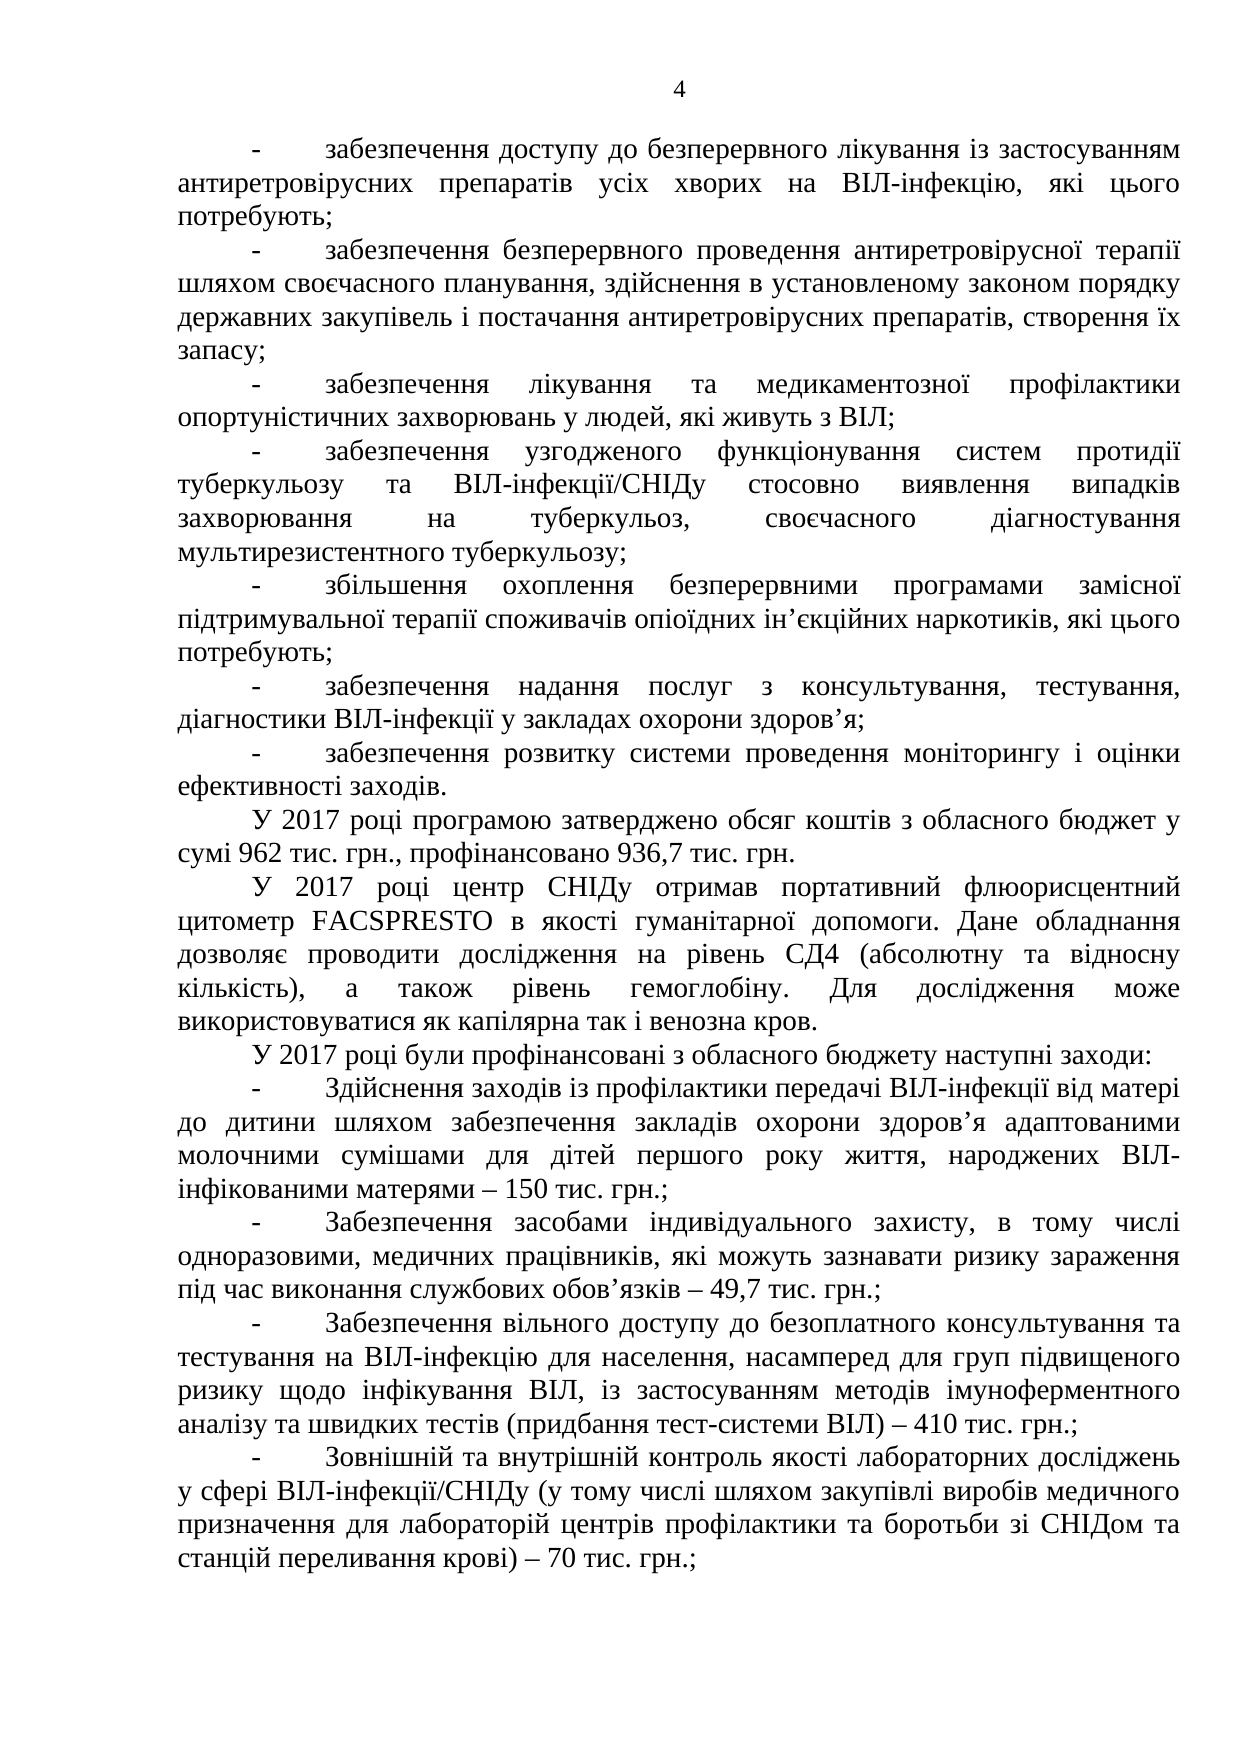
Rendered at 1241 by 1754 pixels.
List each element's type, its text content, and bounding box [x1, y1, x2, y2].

list Зовнішній та внутрішній контроль якості лабораторних досліджень у сфері ВІЛ-інфекції/СНІДу (у тому числі шляхом закупівлі виробів медичного призначення для лабораторій центрів профілактики та боротьби зі СНІДом та станцій переливання крові) – 70 тис. грн.; [177, 1439, 1181, 1573]
list У 2017 році центр СНІДу отримав портативний флюорисцентний цитометр FACSPRESTO в якості гуманітарної допомоги. Дане обладнання дозволяє проводити дослідження на рівень СД4 (абсолютну та відносну кількість), а також рівень гемоглобіну. Для дослідження може використовуватися як капілярна так і венозна кров. [177, 869, 1181, 1037]
list забезпечення доступу до безперервного лікування із застосуванням антиретровірусних препаратів усіх хворих на ВІЛ-інфекцію, які цього потребують; [177, 131, 1181, 232]
list забезпечення надання послуг з консультування, тестування, діагностики ВІЛ-інфекції у закладах охорони здоров’я; [177, 668, 1181, 735]
list забезпечення безперервного проведення антиретровірусної терапії шляхом своєчасного планування, здійснення в установленому законом порядку державних закупівель і постачання антиретровірусних препаратів, створення їх запасу; [177, 232, 1181, 366]
list Здійснення заходів із профілактики передачі ВІЛ-інфекції від матері до дитини шляхом забезпечення закладів охорони здоров’я адаптованими молочними сумішами для дітей першого року життя, народжених ВІЛ-інфікованими матерями – 150 тис. грн.; [177, 1070, 1181, 1204]
list Забезпечення вільного доступу до безоплатного консультування та тестування на ВІЛ-інфекцію для населення, насамперед для груп підвищеного ризику щодо інфікування ВІЛ, із застосуванням методів імуноферментного аналізу та швидких тестів (придбання тест-системи ВІЛ) – 410 тис. грн.; [177, 1305, 1181, 1439]
list забезпечення лікування та медикаментозної профілактики опортуністичних захворювань у людей, які живуть з ВІЛ; [177, 366, 1181, 433]
list збільшення охоплення безперервними програмами замісної підтримувальної терапії споживачів опіоїдних ін’єкційних наркотиків, які цього потребують; [177, 567, 1181, 668]
list Забезпечення засобами індивідуального захисту, в тому числі одноразовими, медичних працівників, які можуть зазнавати ризику зараження під час виконання службових обов’язків – 49,7 тис. грн.; [177, 1204, 1181, 1305]
list У 2017 році програмою затверджено обсяг коштів з обласного бюджет у сумі 962 тис. грн., профінансовано 936,7 тис. грн. [177, 802, 1181, 869]
list забезпечення узгодженого функціонування систем протидії туберкульозу та ВІЛ-інфекції/СНІДу стосовно виявлення випадків захворювання на туберкульоз, своєчасного діагностування мультирезистентного туберкульозу; [177, 433, 1181, 567]
list У 2017 році були профінансовані з обласного бюджету наступні заходи: [177, 1037, 1181, 1070]
list забезпечення розвитку системи проведення моніторингу і оцінки ефективності заходів. [177, 735, 1181, 802]
